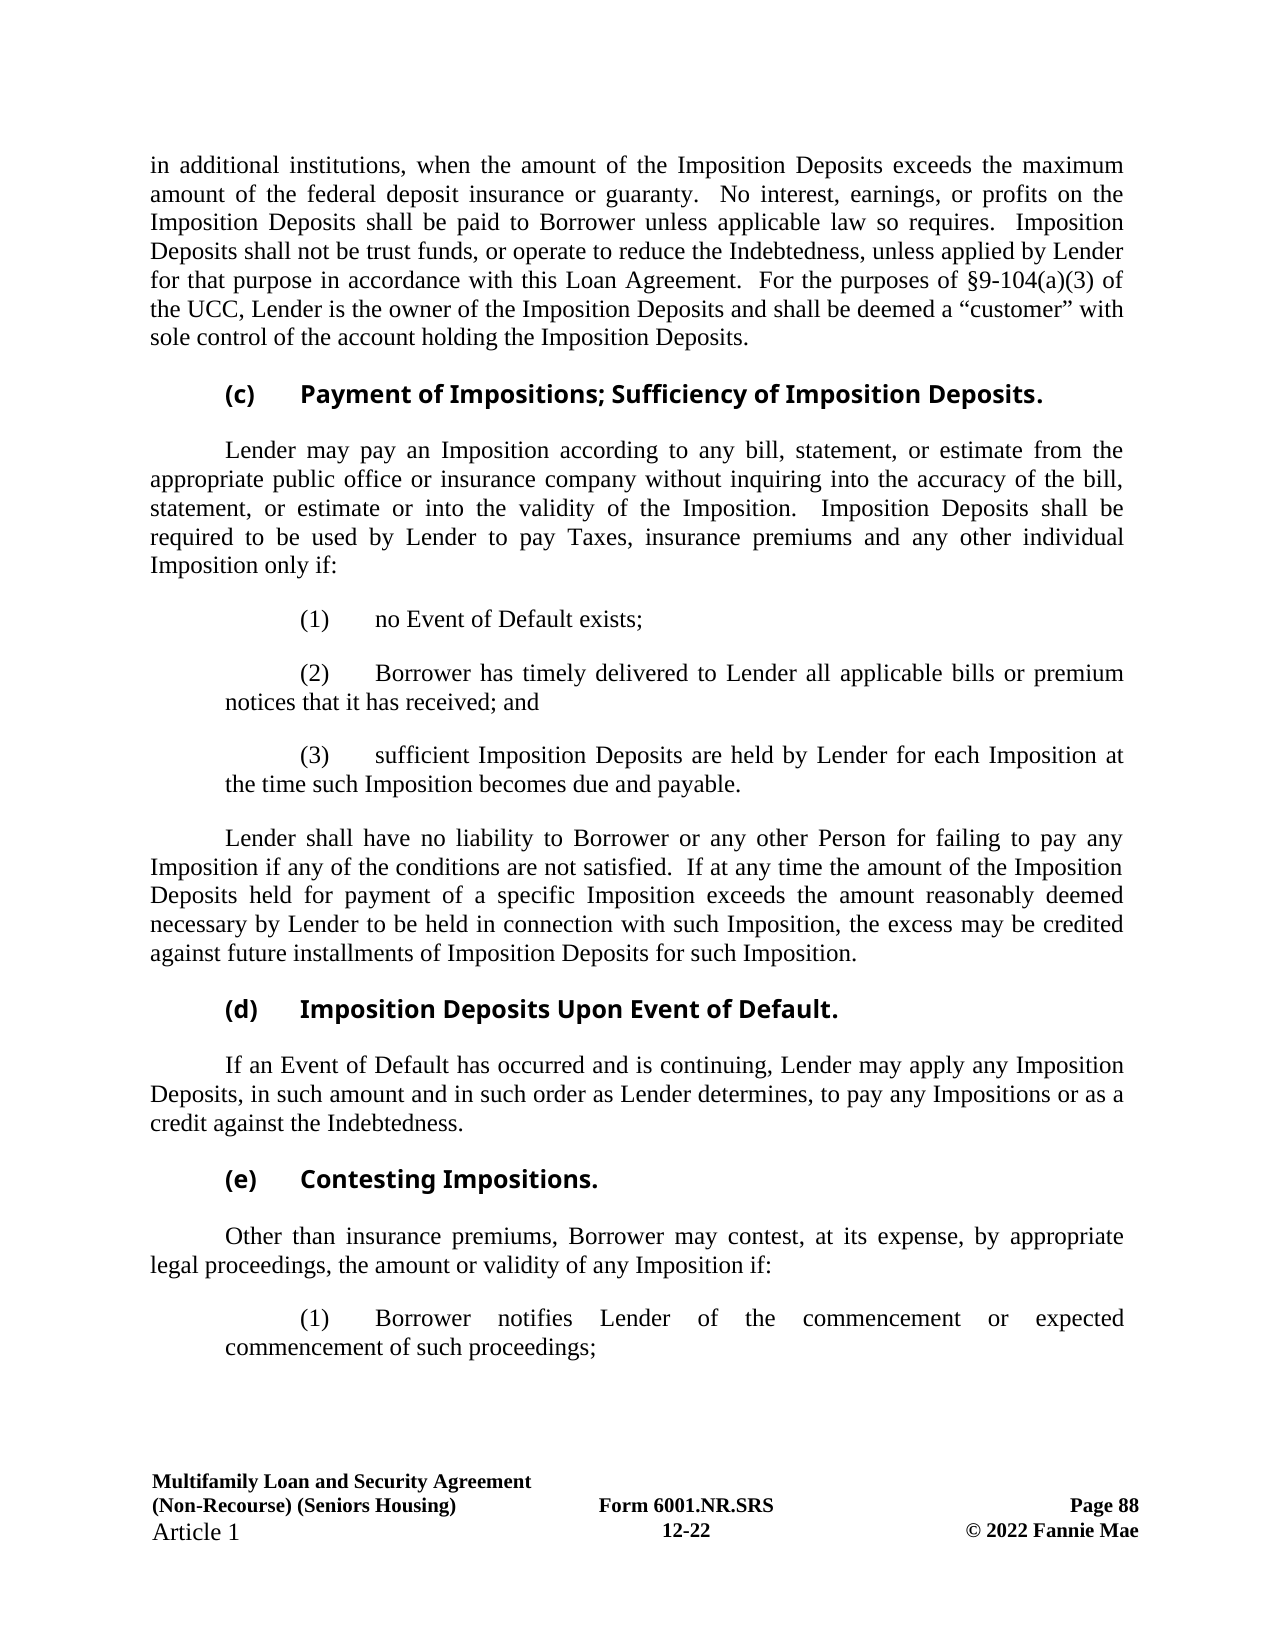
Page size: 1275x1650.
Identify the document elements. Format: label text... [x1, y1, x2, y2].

subtitle no Event of Default exists; [225, 604, 1125, 633]
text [150, 150, 1125, 351]
text Other than insurance premiums, Borrower may contest, at its expense, by appropriate legal proceedings, the amount or validity of any Imposition if: [150, 1221, 1125, 1278]
text Lender shall have no liability to Borrower or any other Person for failing to pay any Imposition if any of the conditions are not satisfied. If at any time the amount of the Imposition Deposits held for payment of a specific Imposition exceeds the amount reasonably deemed necessary by Lender to be held in connection with such Imposition, the excess may be credited against future installments of Imposition Deposits for such Imposition. [150, 823, 1125, 967]
subtitle Contesting Impositions. [150, 1162, 1125, 1196]
subtitle Imposition Deposits Upon Event of Default. [150, 992, 1125, 1026]
text If an Event of Default has occurred and is continuing, Lender may apply any Imposition Deposits, in such amount and in such order as Lender determines, to pay any Impositions or as a credit against the Indebtedness. [150, 1051, 1125, 1137]
subtitle Borrower notifies Lender of the commencement or expected commencement of such proceedings; [225, 1303, 1125, 1361]
subtitle sufficient Imposition Deposits are held by Lender for each Imposition at the time such Imposition becomes due and payable. [225, 740, 1125, 798]
subtitle Borrower has timely delivered to Lender all applicable bills or premium notices that it has received; and [225, 658, 1125, 715]
subtitle Payment of Impositions; Sufficiency of Imposition Deposits. [150, 376, 1125, 410]
text Lender may pay an Imposition according to any bill, statement, or estimate from the appropriate public office or insurance company without inquiring into the accuracy of the bill, statement, or estimate or into the validity of the Imposition. Imposition Deposits shall be required to be used by Lender to pay Taxes, insurance premiums and any other individual Imposition only if: [150, 435, 1125, 579]
